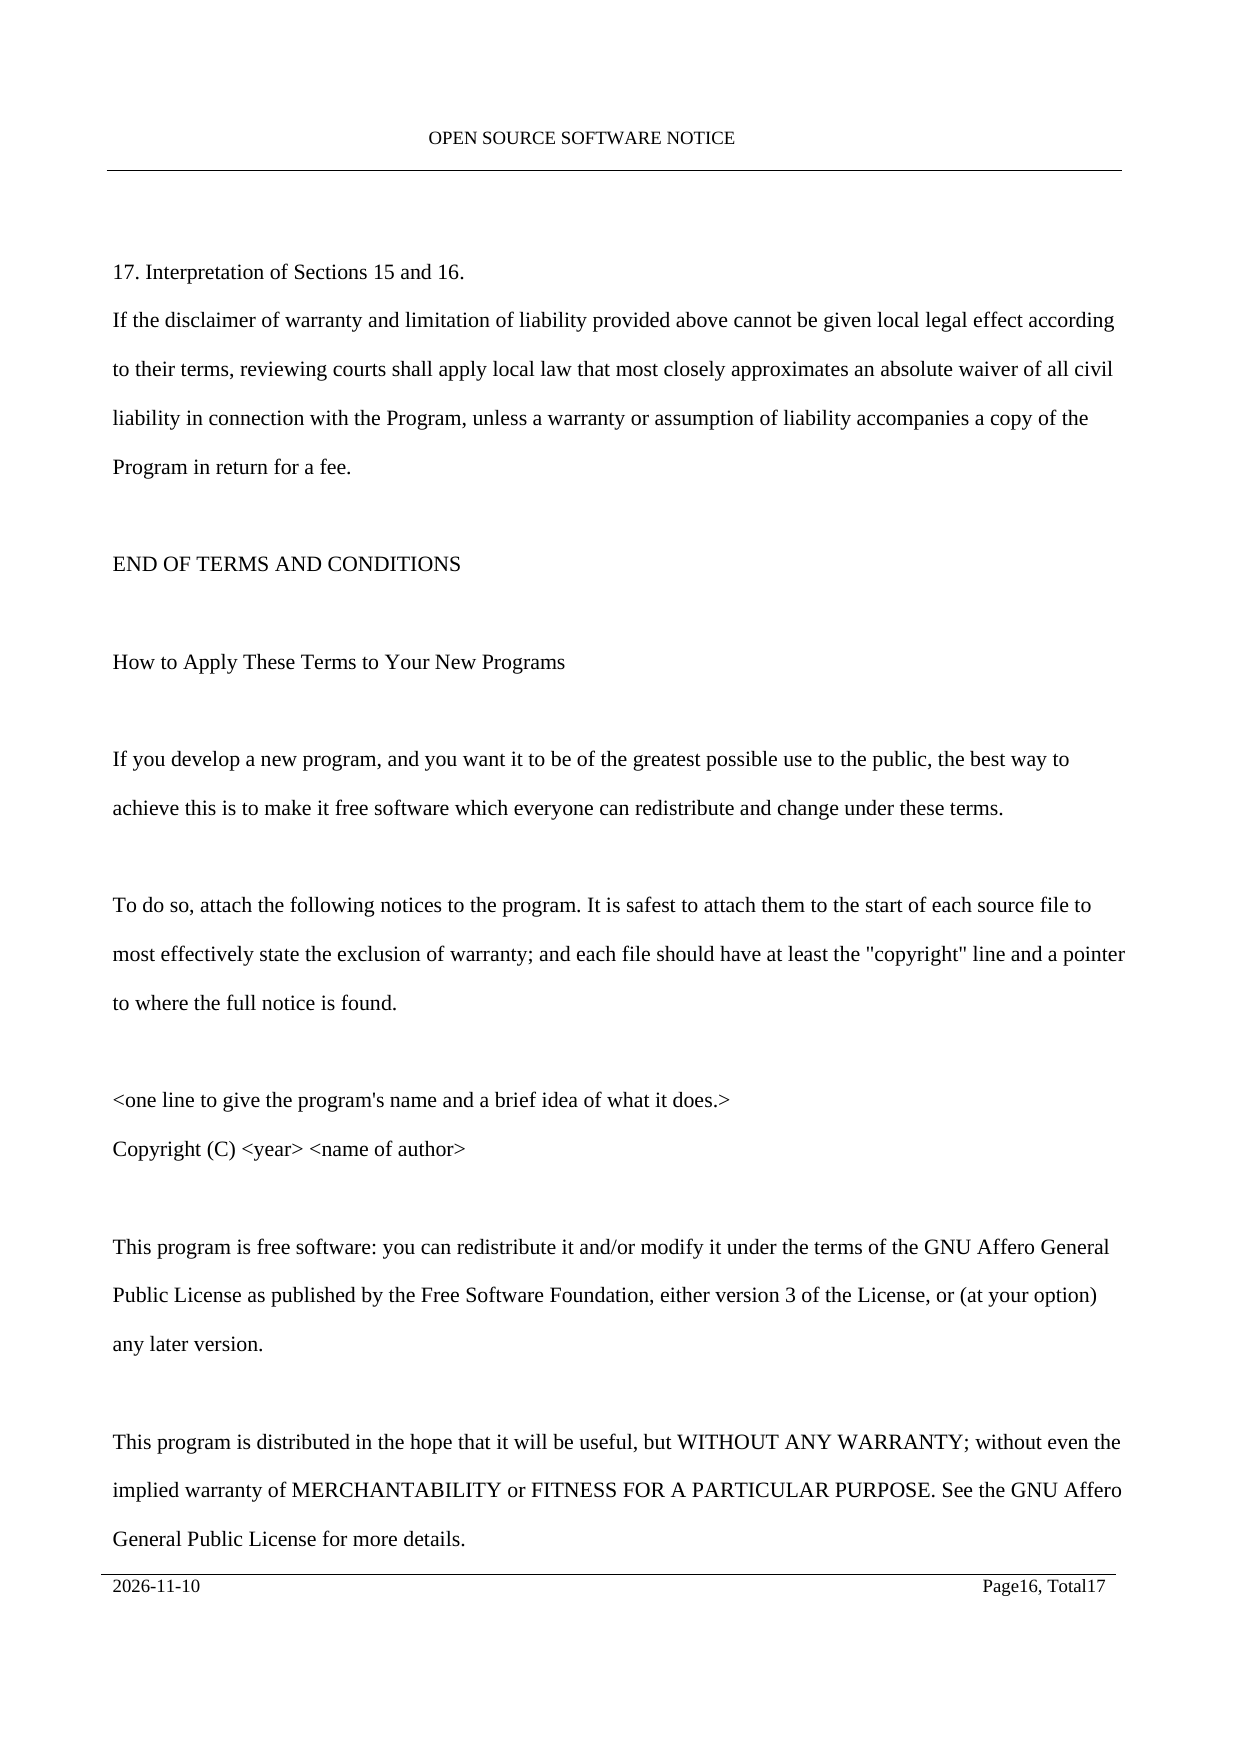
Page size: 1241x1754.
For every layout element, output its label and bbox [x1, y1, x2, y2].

text [112, 206, 1128, 1555]
